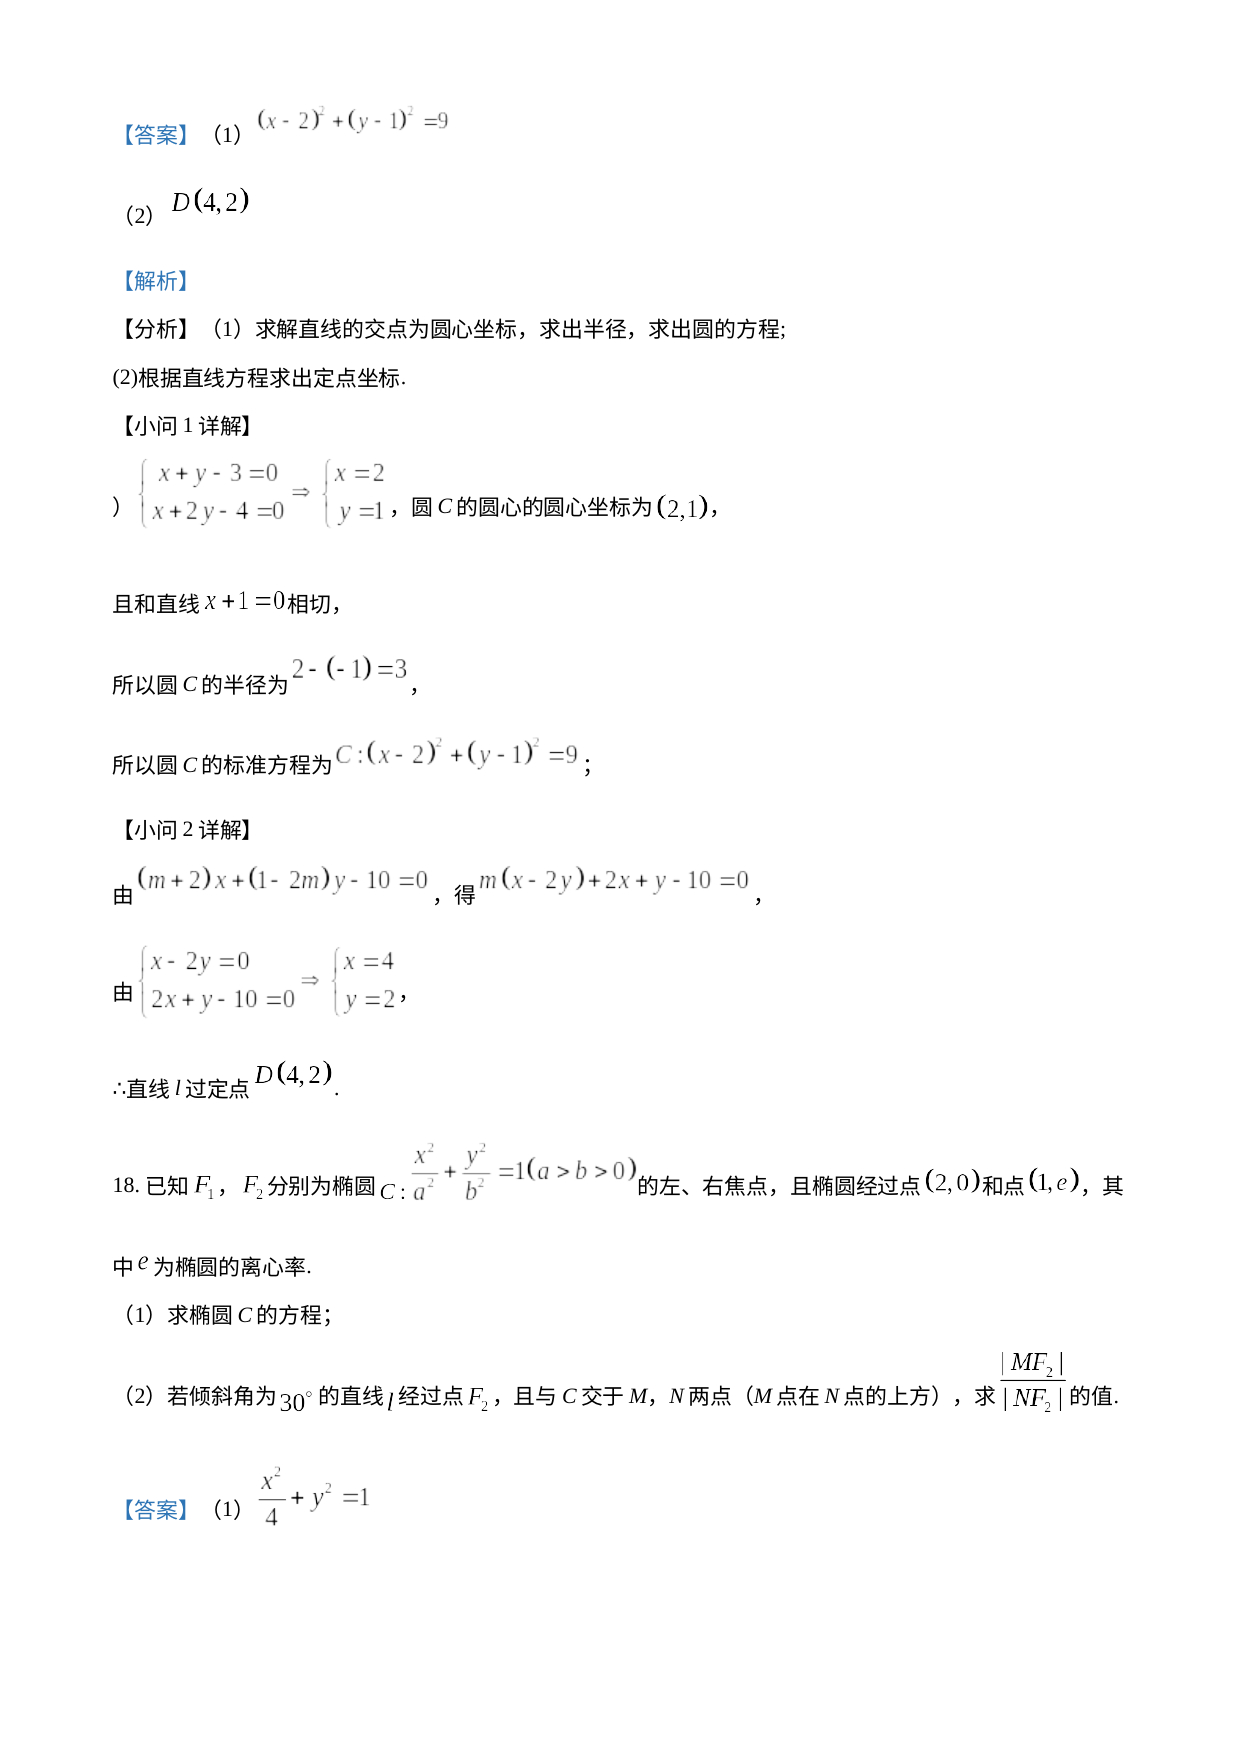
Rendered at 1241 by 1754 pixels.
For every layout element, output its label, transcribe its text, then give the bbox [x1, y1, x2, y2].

text 且和直线相切， [112, 570, 1128, 635]
text 【小问1详解】 [112, 408, 1128, 441]
text (2)根据直线方程求出定点坐标. [112, 360, 1128, 393]
text 所以圆C的标准方程为； [112, 732, 1128, 797]
text 【答案】（1） [112, 1460, 1128, 1557]
text ∴直线l过定点. [112, 1055, 1128, 1120]
text （1）求椭圆C的方程； [112, 1298, 1128, 1331]
text 【小问2详解】 [112, 813, 1128, 845]
text 所以圆C的半径为， [112, 651, 1128, 716]
text 【分析】（1）求解直线的交点为圆心坐标，求出半径，求出圆的方程; [112, 312, 1128, 344]
text 18. 已知，分别为椭圆的左、右焦点，且椭圆经过点和点，其中为椭圆的离心率. [112, 1136, 1128, 1282]
text 由， [112, 942, 1128, 1039]
text （2）若倾斜角为的直线经过点，且与C交于M，N两点（M点在N点的上方），求的值. [112, 1346, 1128, 1444]
text ），圆C的圆心的圆心坐标为， [112, 457, 1128, 554]
text 【答案】（1） [112, 102, 1128, 167]
text 由，得， [112, 861, 1128, 926]
text 【解析】 [112, 263, 1128, 296]
text （2） [112, 183, 1128, 248]
